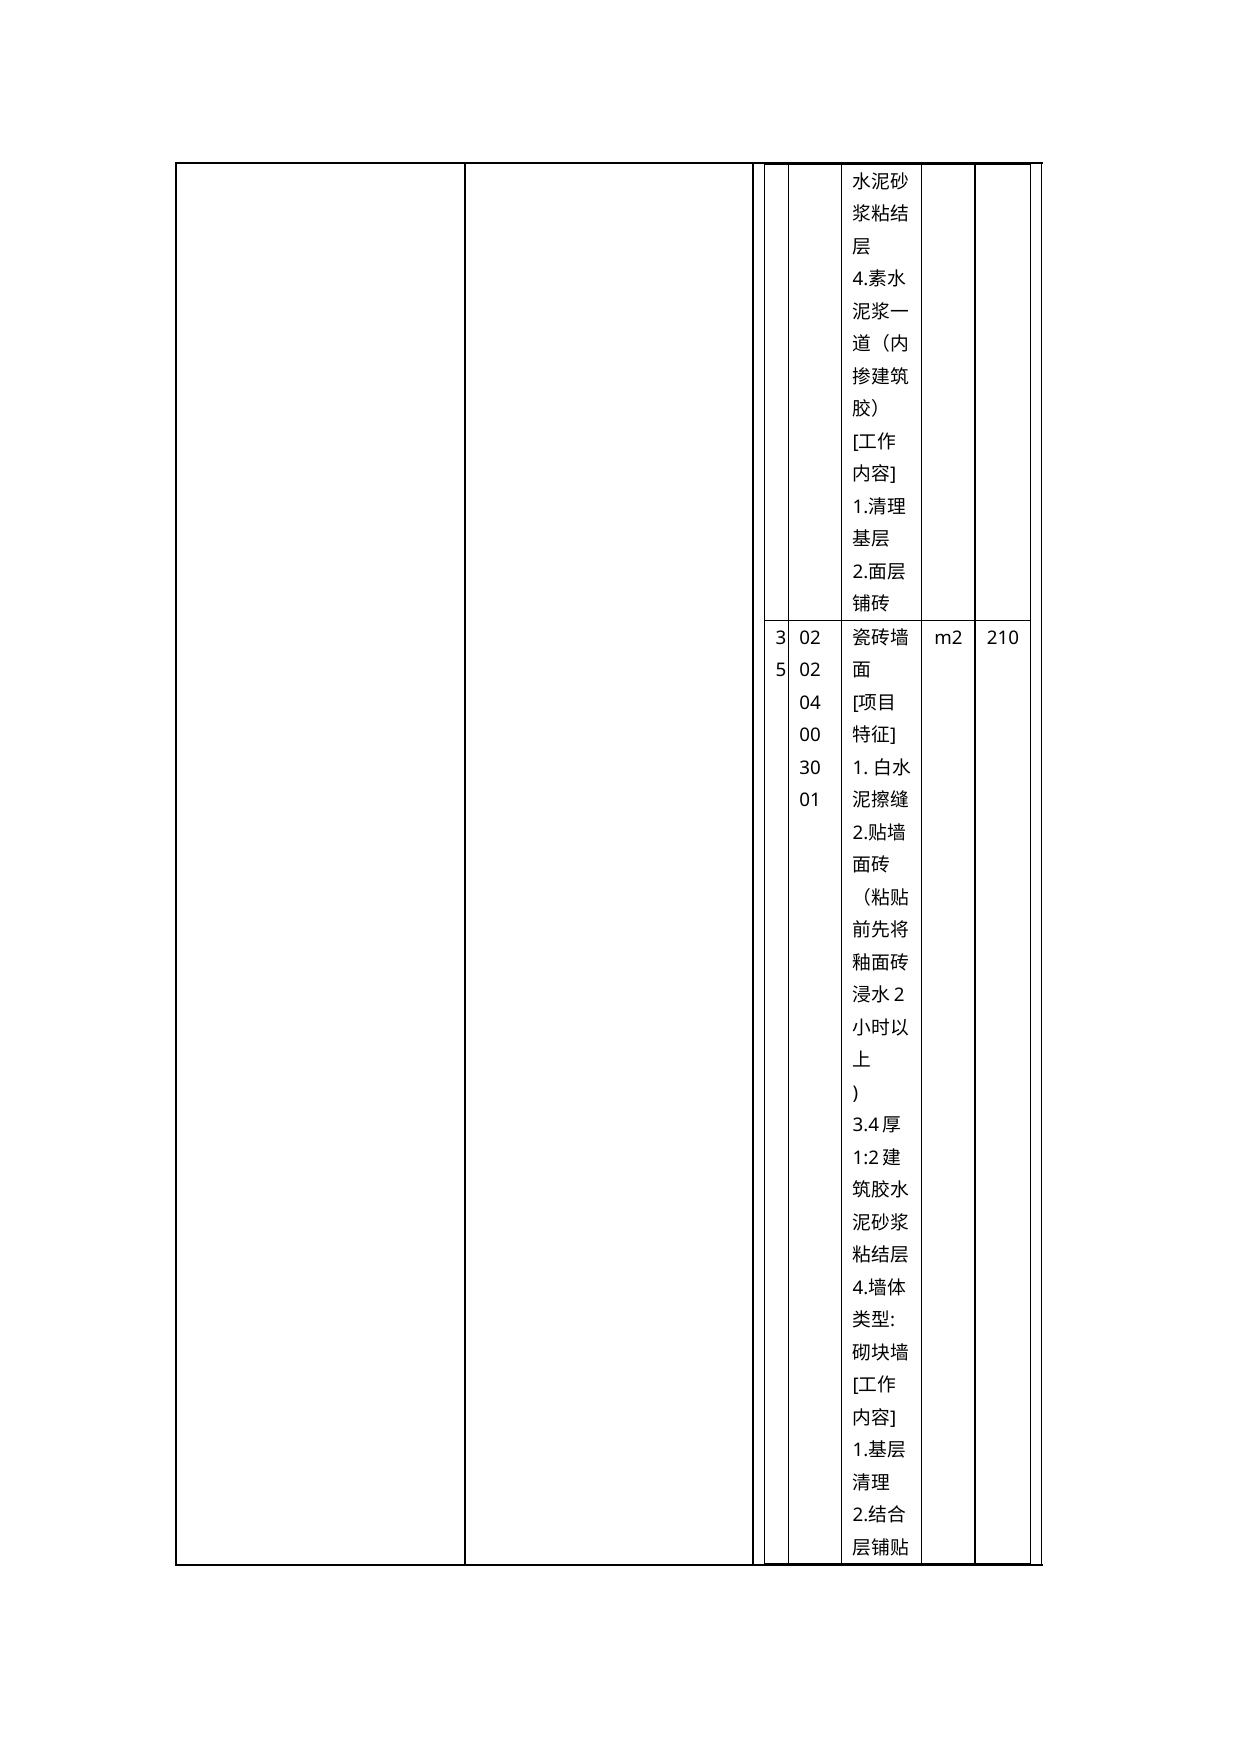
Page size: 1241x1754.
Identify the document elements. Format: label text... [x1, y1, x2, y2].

table_cell [1031, 164, 1041, 1564]
table_cell [842, 621, 921, 1563]
table_cell [765, 621, 788, 1563]
table_cell [466, 164, 752, 1564]
table_cell [976, 621, 1030, 1563]
table_cell [789, 621, 841, 1563]
table_cell [842, 165, 921, 620]
table_cell 1 [177, 164, 464, 1564]
table_cell [922, 621, 974, 1563]
table_cell [765, 165, 788, 620]
table_cell [789, 165, 841, 620]
table_cell [922, 165, 974, 620]
table_cell [976, 165, 1030, 620]
table_cell [754, 164, 764, 1564]
